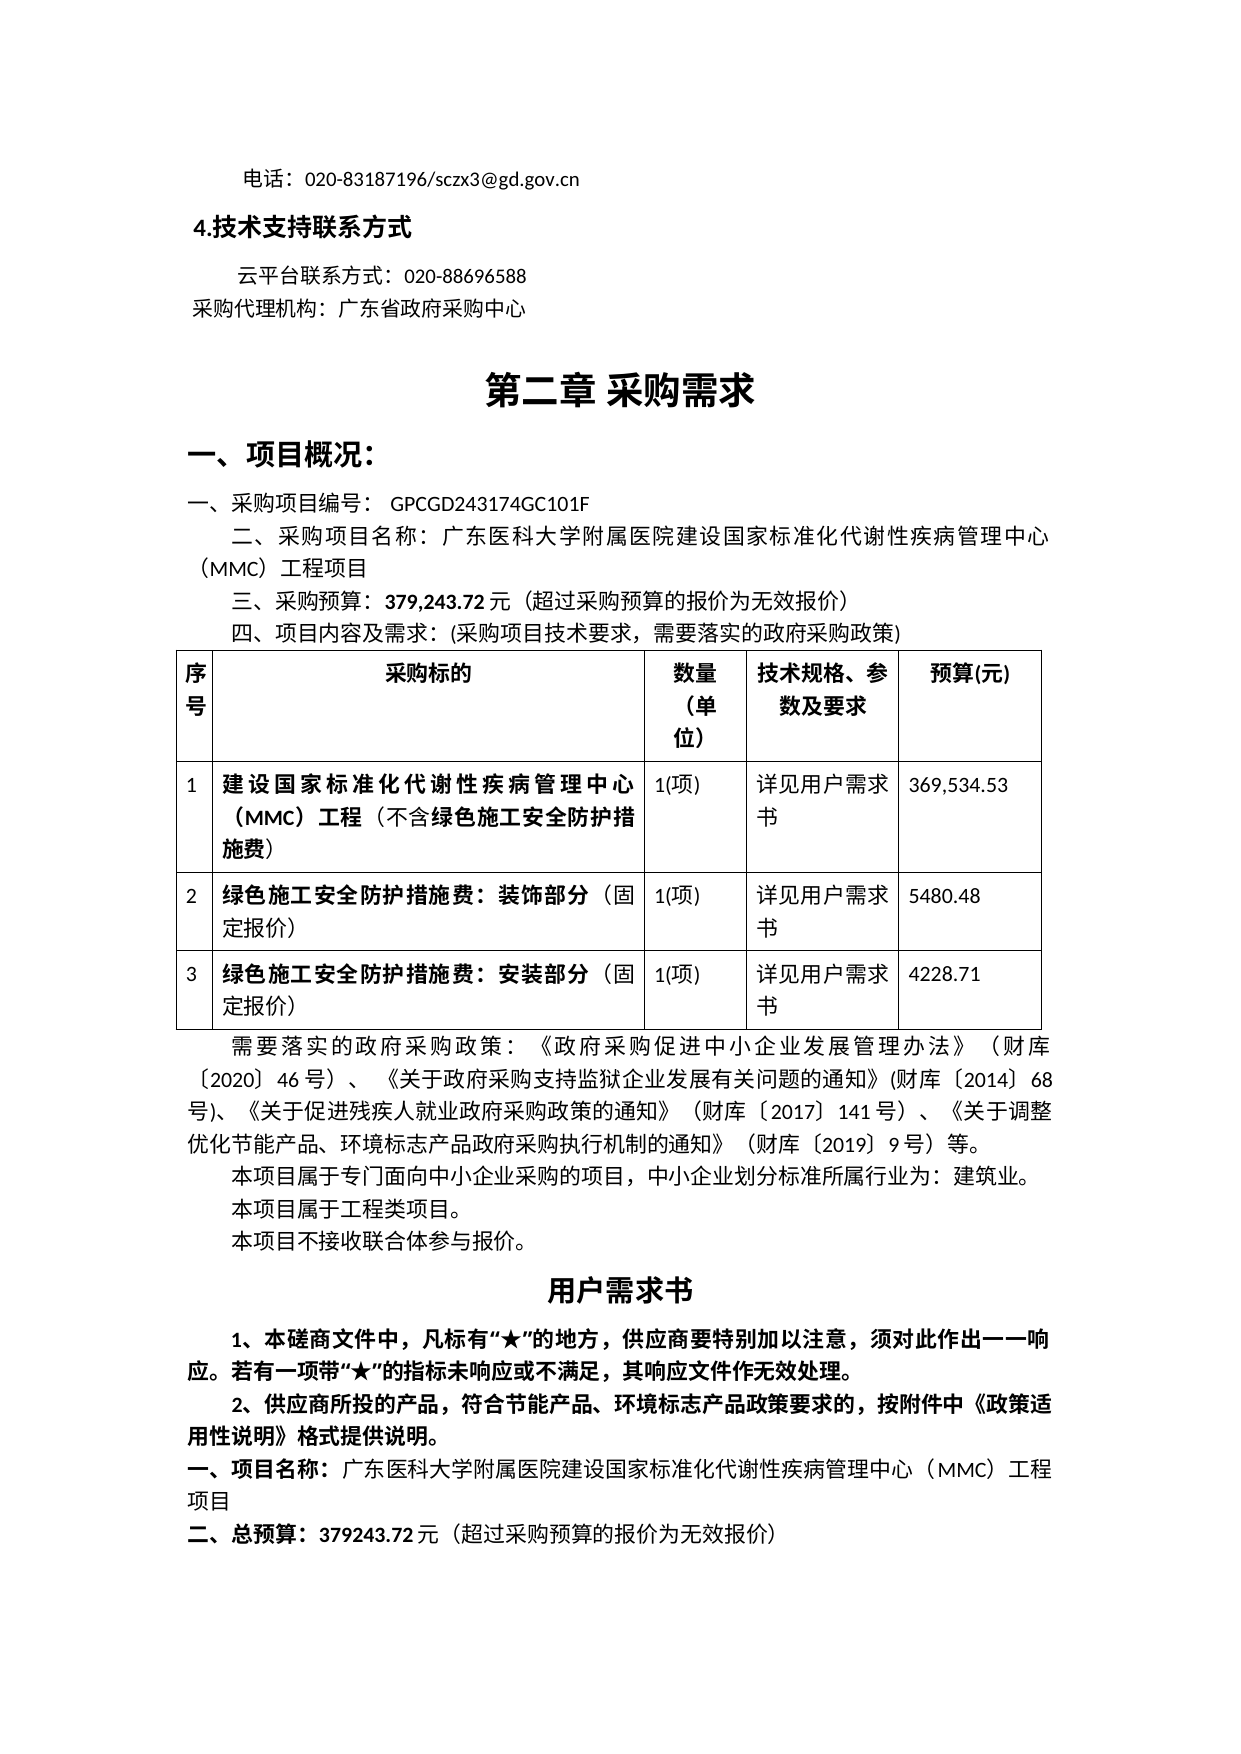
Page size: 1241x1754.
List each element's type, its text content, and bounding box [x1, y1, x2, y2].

text 一、采购项目编号： GPCGD243174GC101F [187, 487, 1053, 519]
text 云平台联系方式：020-88696588 [187, 259, 1053, 292]
table_cell 1(项) [645, 762, 746, 872]
table_cell 绿色施工安全防护措施费：安装部分（固定报价） [213, 951, 644, 1029]
table_header 技术规格、参数及要求 [747, 651, 898, 761]
table_cell 5480.48 [899, 873, 1041, 950]
text 本项目不接收联合体参与报价。 [187, 1225, 1053, 1257]
text 采购代理机构：广东省政府采购中心 [187, 292, 1053, 324]
table_cell 3 [177, 951, 212, 1029]
table_cell 建设国家标准化代谢性疾病管理中心（MMC）工程（不含绿色施工安全防护措施费） [213, 762, 644, 872]
table_cell 详见用户需求书 [747, 762, 898, 872]
text 需要落实的政府采购政策：《政府采购促进中小企业发展管理办法》（财库〔2020〕46号）、 《关于政府采购支持监狱企业发展有关问题的通知》(财库〔2014〕68号)、《关于促进残疾人就业政府采购政策的通知》（财库〔2017〕141号）、《关于调整优化节能产品、环境标志产品政府采购执行机制的通知》（财库〔2019〕9号）等。 [187, 1030, 1053, 1160]
text 四、项目内容及需求：(采购项目技术要求，需要落实的政府采购政策) [187, 617, 1053, 649]
text 本项目属于工程类项目。 [187, 1192, 1053, 1225]
table_cell 详见用户需求书 [747, 951, 898, 1029]
table_cell 4228.71 [899, 951, 1041, 1029]
text 一、项目名称：广东医科大学附属医院建设国家标准化代谢性疾病管理中心（MMC）工程项目 [187, 1452, 1053, 1517]
text 1、本磋商文件中，凡标有“★”的地方，供应商要特别加以注意，须对此作出一一响应。若有一项带“★”的指标未响应或不满足，其响应文件作无效处理。 [187, 1322, 1053, 1387]
table_cell 2 [177, 873, 212, 950]
table_header 序号 [177, 651, 212, 761]
text 二、总预算：379243.72元（超过采购预算的报价为无效报价） [187, 1517, 1053, 1550]
table_cell 1(项) [645, 951, 746, 1029]
text 2、供应商所投的产品，符合节能产品、环境标志产品政策要求的，按附件中《政策适用性说明》格式提供说明。 [187, 1387, 1053, 1452]
table_cell 369,534.53 [899, 762, 1041, 872]
table_cell 1 [177, 762, 212, 872]
text 用户需求书 [187, 1257, 1053, 1322]
text 一、项目概况： [187, 422, 1053, 487]
text 三、采购预算：379,243.72元（超过采购预算的报价为无效报价） [187, 584, 1053, 617]
text 二、采购项目名称：广东医科大学附属医院建设国家标准化代谢性疾病管理中心（MMC）工程项目 [187, 519, 1053, 584]
table_cell 绿色施工安全防护措施费：装饰部分（固定报价） [213, 873, 644, 950]
table_cell 1(项) [645, 873, 746, 950]
text 第二章 采购需求 [187, 357, 1053, 422]
table_header 预算(元) [899, 651, 1041, 761]
text 电话：020-83187196/sczx3@gd.gov.cn [187, 162, 1053, 194]
table_header 数量 （单位） [645, 651, 746, 761]
text 4.技术支持联系方式 [187, 194, 1053, 259]
table_cell 详见用户需求书 [747, 873, 898, 950]
table_header 采购标的 [213, 651, 644, 761]
text 本项目属于专门面向中小企业采购的项目，中小企业划分标准所属行业为：建筑业。 [187, 1160, 1053, 1192]
